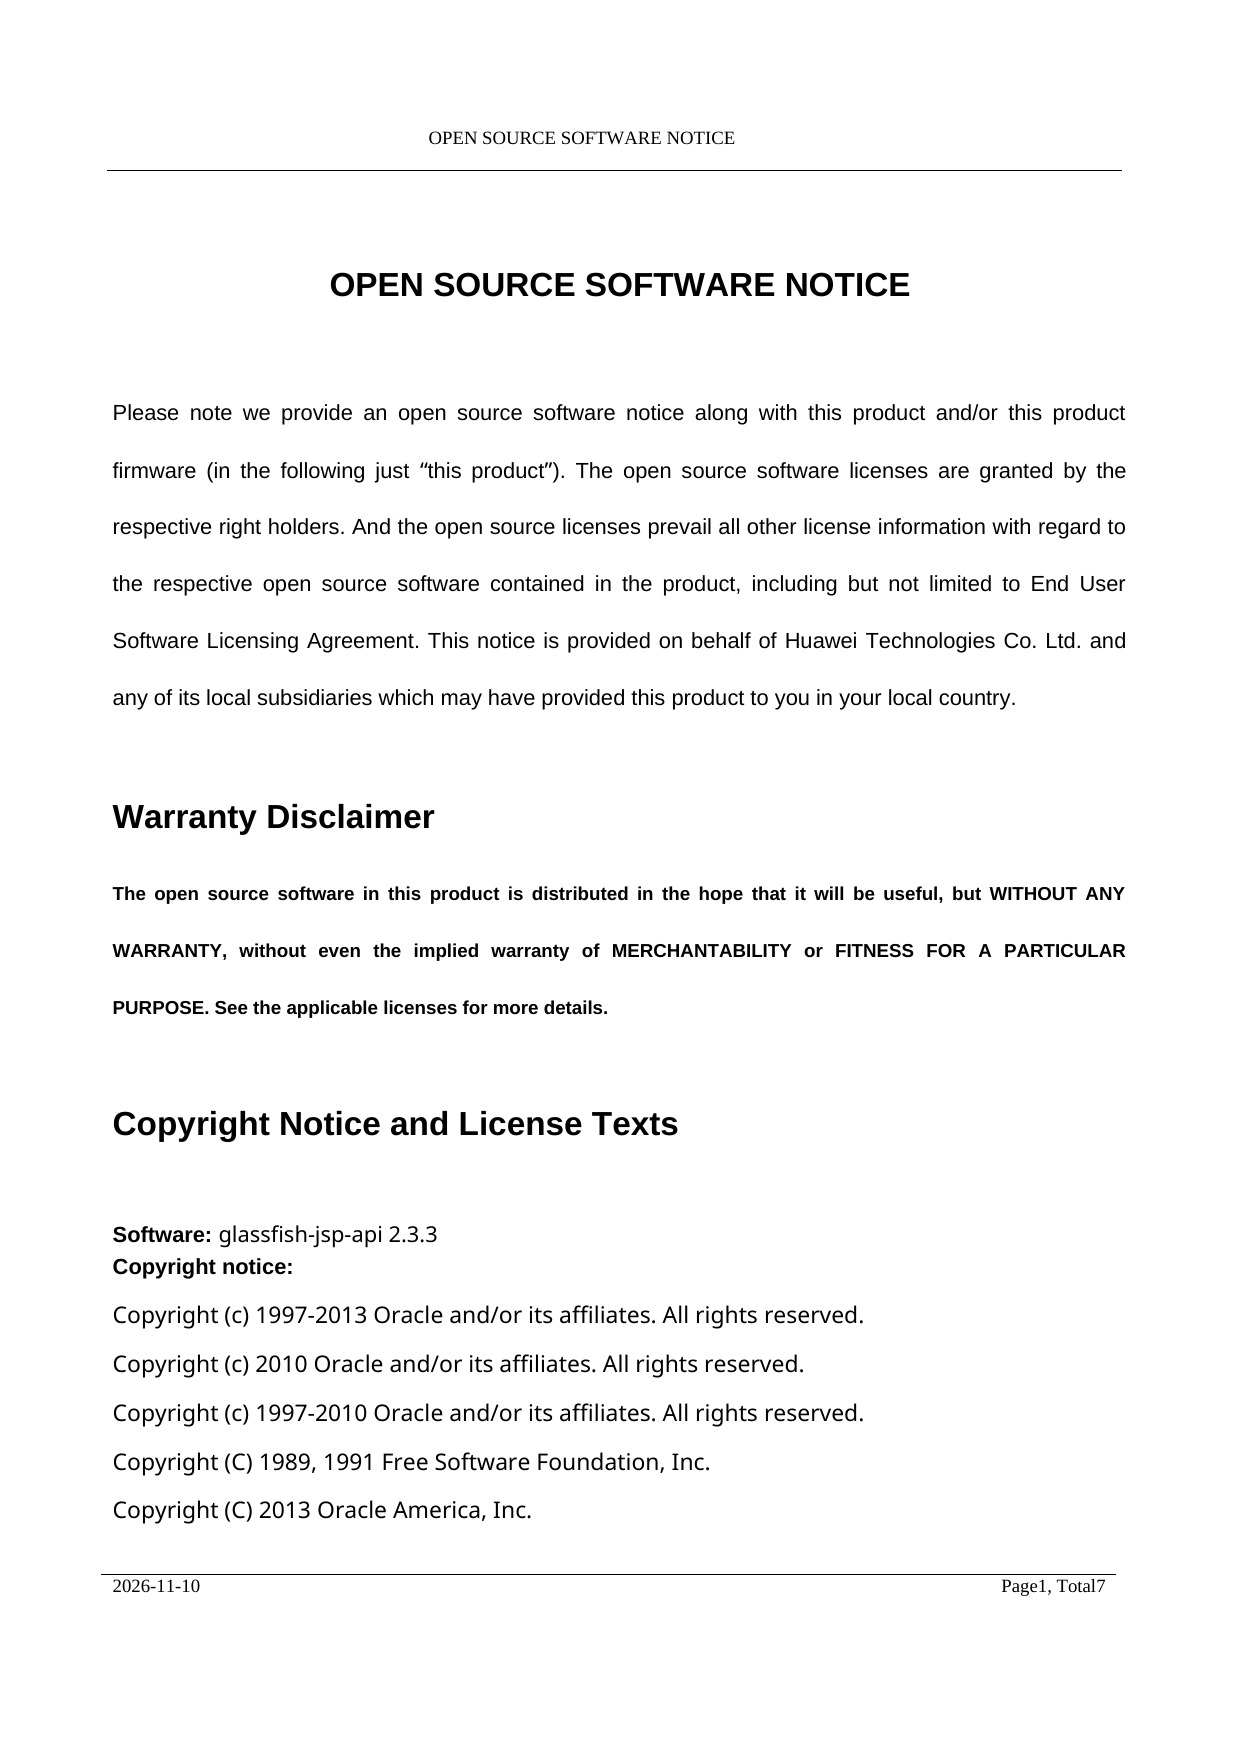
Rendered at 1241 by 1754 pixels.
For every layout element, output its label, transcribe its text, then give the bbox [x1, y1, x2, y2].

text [112, 1250, 1128, 1526]
text OPEN SOURCE SOFTWARE NOTICE [112, 251, 1128, 316]
text The open source software in this product is distributed in the hope that it will be useful, but WITHOUT ANY WARRANTY, without even the implied warranty of MERCHANTABILITY or FITNESS FOR A PARTICULAR PURPOSE. See the applicable licenses for more details. [112, 877, 1128, 1024]
text Please note we provide an open source software notice along with this product and/or this product firmware (in the following just “this product”). The open source software licenses are granted by the respective right holders. And the open source licenses prevail all other license information with regard to the respective open source software contained in the product, including but not limited to End User Software Licensing Agreement. This notice is provided on behalf of Huawei Technologies Co. Ltd. and any of its local subsidiaries which may have provided this product to you in your local country. [112, 397, 1128, 713]
text Warranty Disclaimer [112, 784, 1128, 849]
text Software: glassfish-jsp-api 2.3.3 [112, 1217, 1128, 1250]
text Copyright Notice and License Texts [112, 1091, 1128, 1156]
